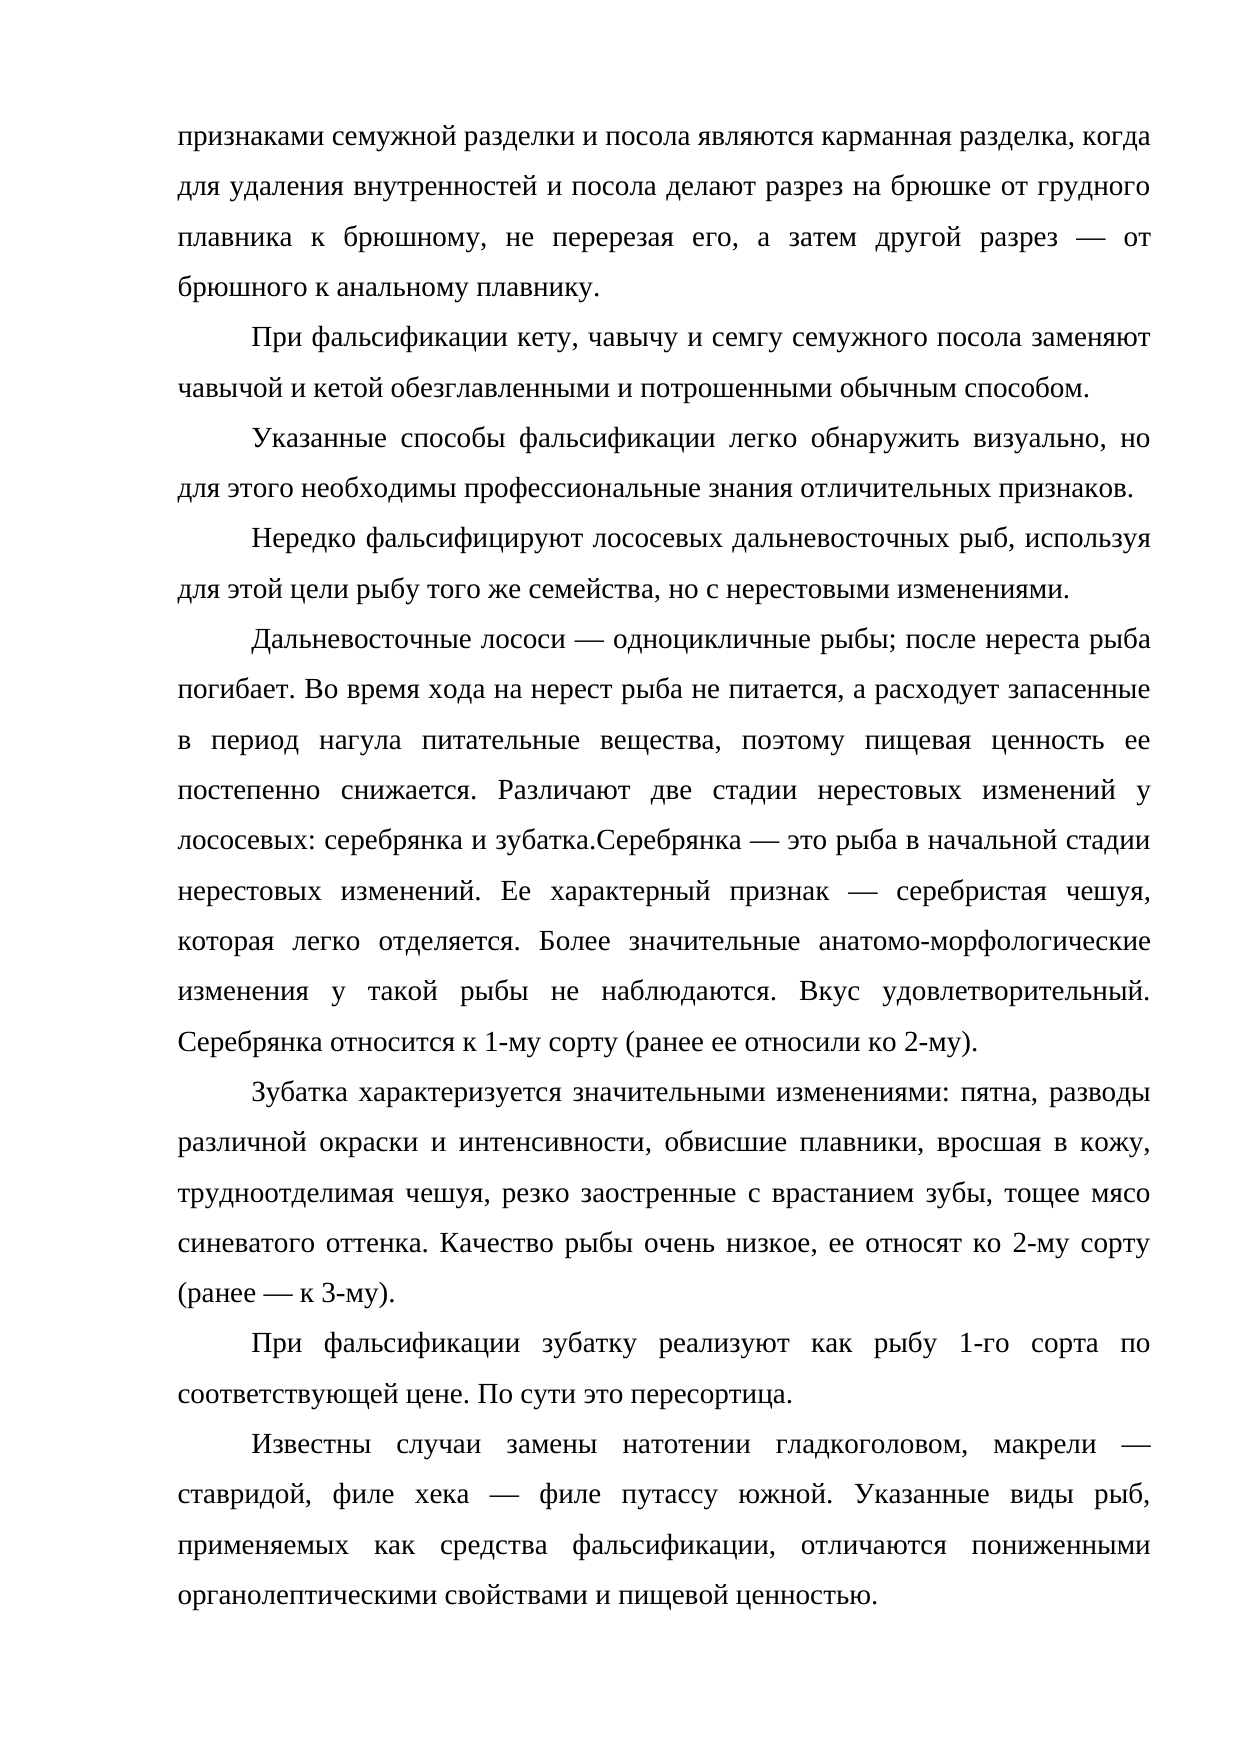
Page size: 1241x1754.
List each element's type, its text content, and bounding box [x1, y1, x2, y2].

text При фальсификации зубатку реализуют как рыбу 1-го сорта по соответствующей цене. По сути это пересортица. [177, 1326, 1152, 1409]
text При фальсификации кету, чавычу и семгу семужного посола заменяют чавычой и кетой обезглавленными и потрошенными обычным способом. [177, 319, 1152, 403]
text Известны случаи замены натотении гладкоголовом, макрели — ставридой, филе хека — филе путассу южной. Указанные виды рыб, применяемых как средства фальсификации, отличаются пониженными органолептическими свойствами и пищевой ценностью. [177, 1426, 1152, 1611]
text Зубатка характеризуется значительными изменениями: пятна, разводы различной окраски и интенсивности, обвисшие плавники, вросшая в кожу, трудноотделимая чешуя, резко заостренные с врастанием зубы, тощее мясо синеватого оттенка. Качество рыбы очень низкое, ее относят ко 2-му сорту (ранее — к 3-му). [177, 1074, 1152, 1309]
text Указанные способы фальсификации легко обнаружить визуально, но для этого необходимы профессиональные знания отличительных признаков. [177, 420, 1152, 504]
text Дальневосточные лососи — одноцикличные рыбы; после нереста рыба погибает. Во время хода на нерест рыба не питается, а расходует запасенные в период нагула питательные вещества, поэтому пищевая ценность ее постепенно снижается. Различают две стадии нерестовых изменений у лососевых: серебрянка и зубатка.Серебрянка — это рыба в начальной стадии нерестовых изменений. Ее характерный признак — серебристая чешуя, которая легко отделяется. Более значительные анатомо-морфологические изменения у такой рыбы не наблюдаются. Вкус удовлетворительный. Серебрянка относится к 1-му сорту (ранее ее относили ко 2-му). [177, 621, 1152, 1057]
text Нередко фальсифицируют лососевых дальневосточных рыб, используя для этой цели рыбу того же семейства, но с нерестовыми изменениями. [177, 521, 1152, 604]
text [177, 118, 1152, 303]
